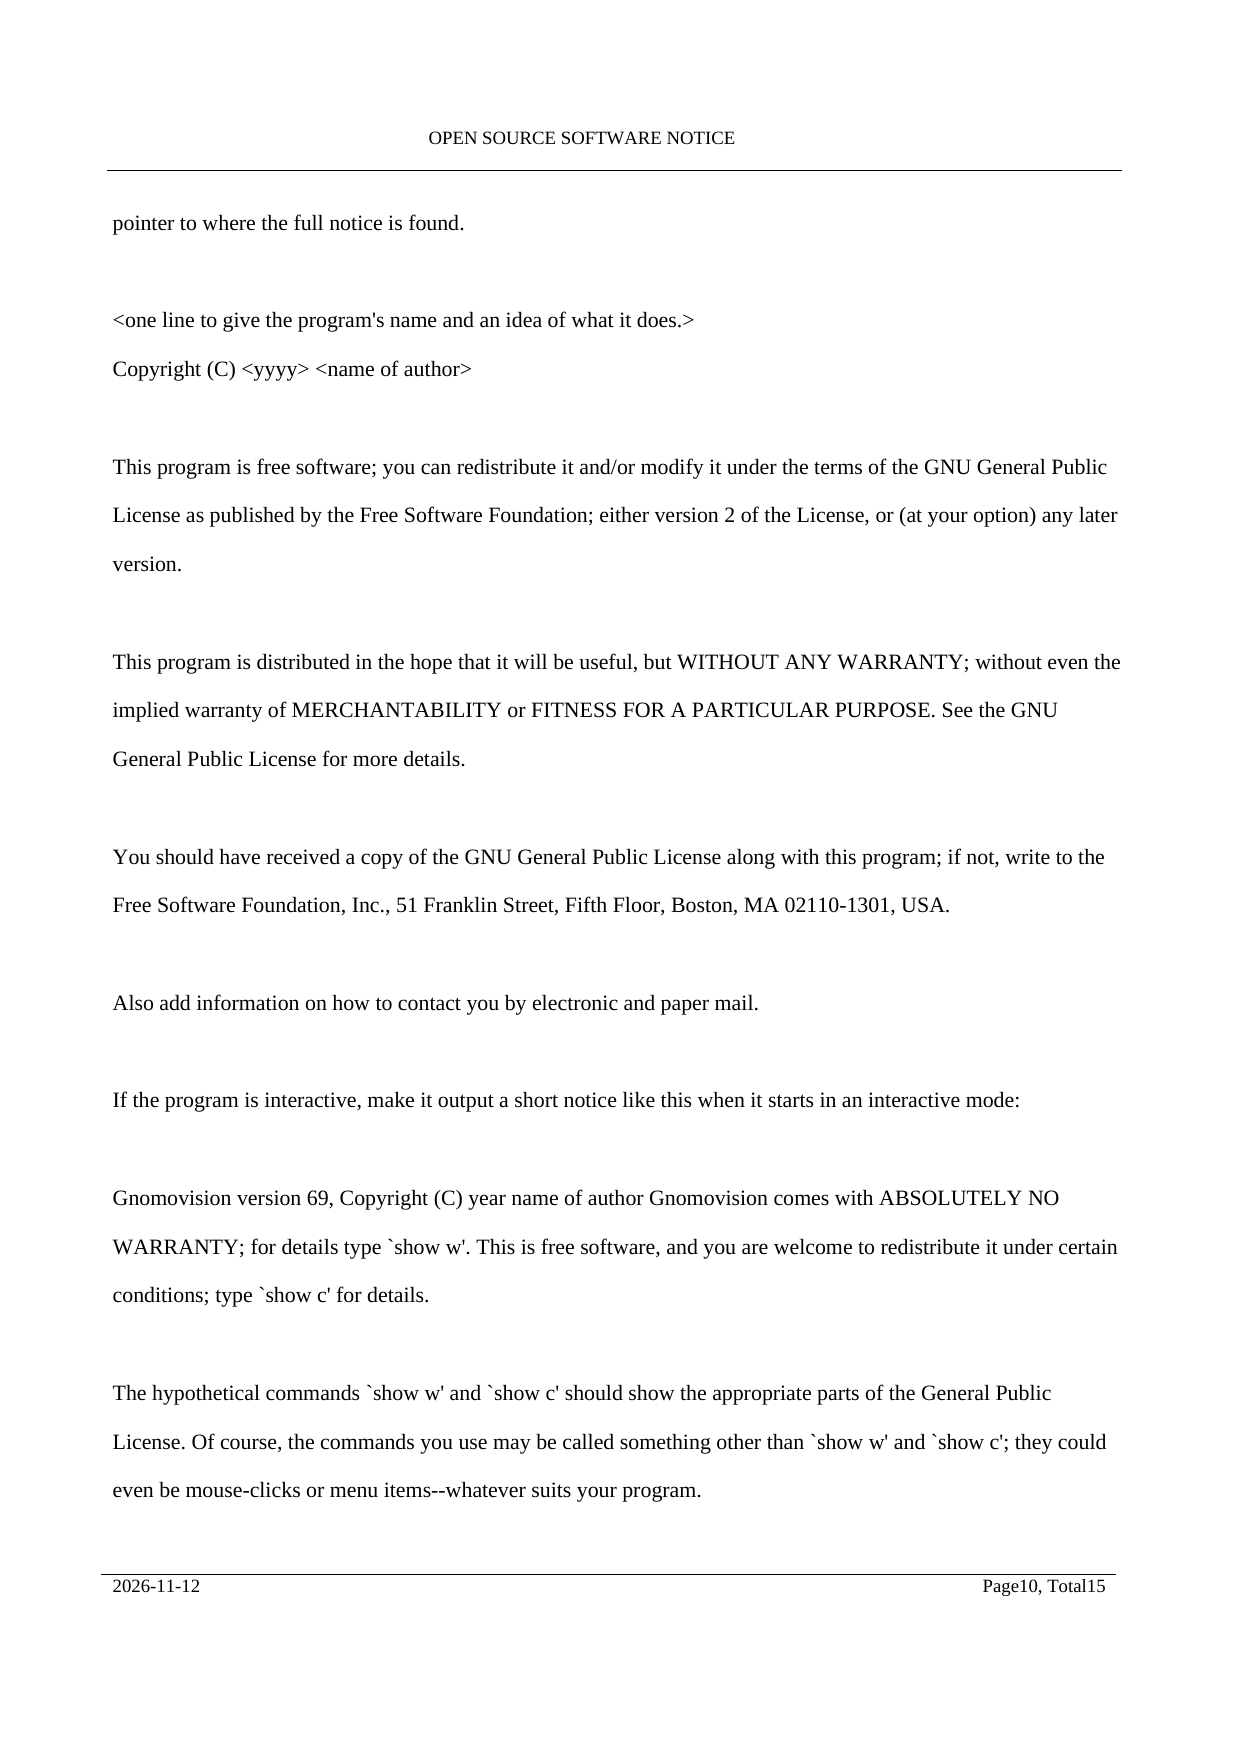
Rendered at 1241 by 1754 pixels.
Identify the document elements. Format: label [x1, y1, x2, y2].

text [112, 206, 1128, 1506]
